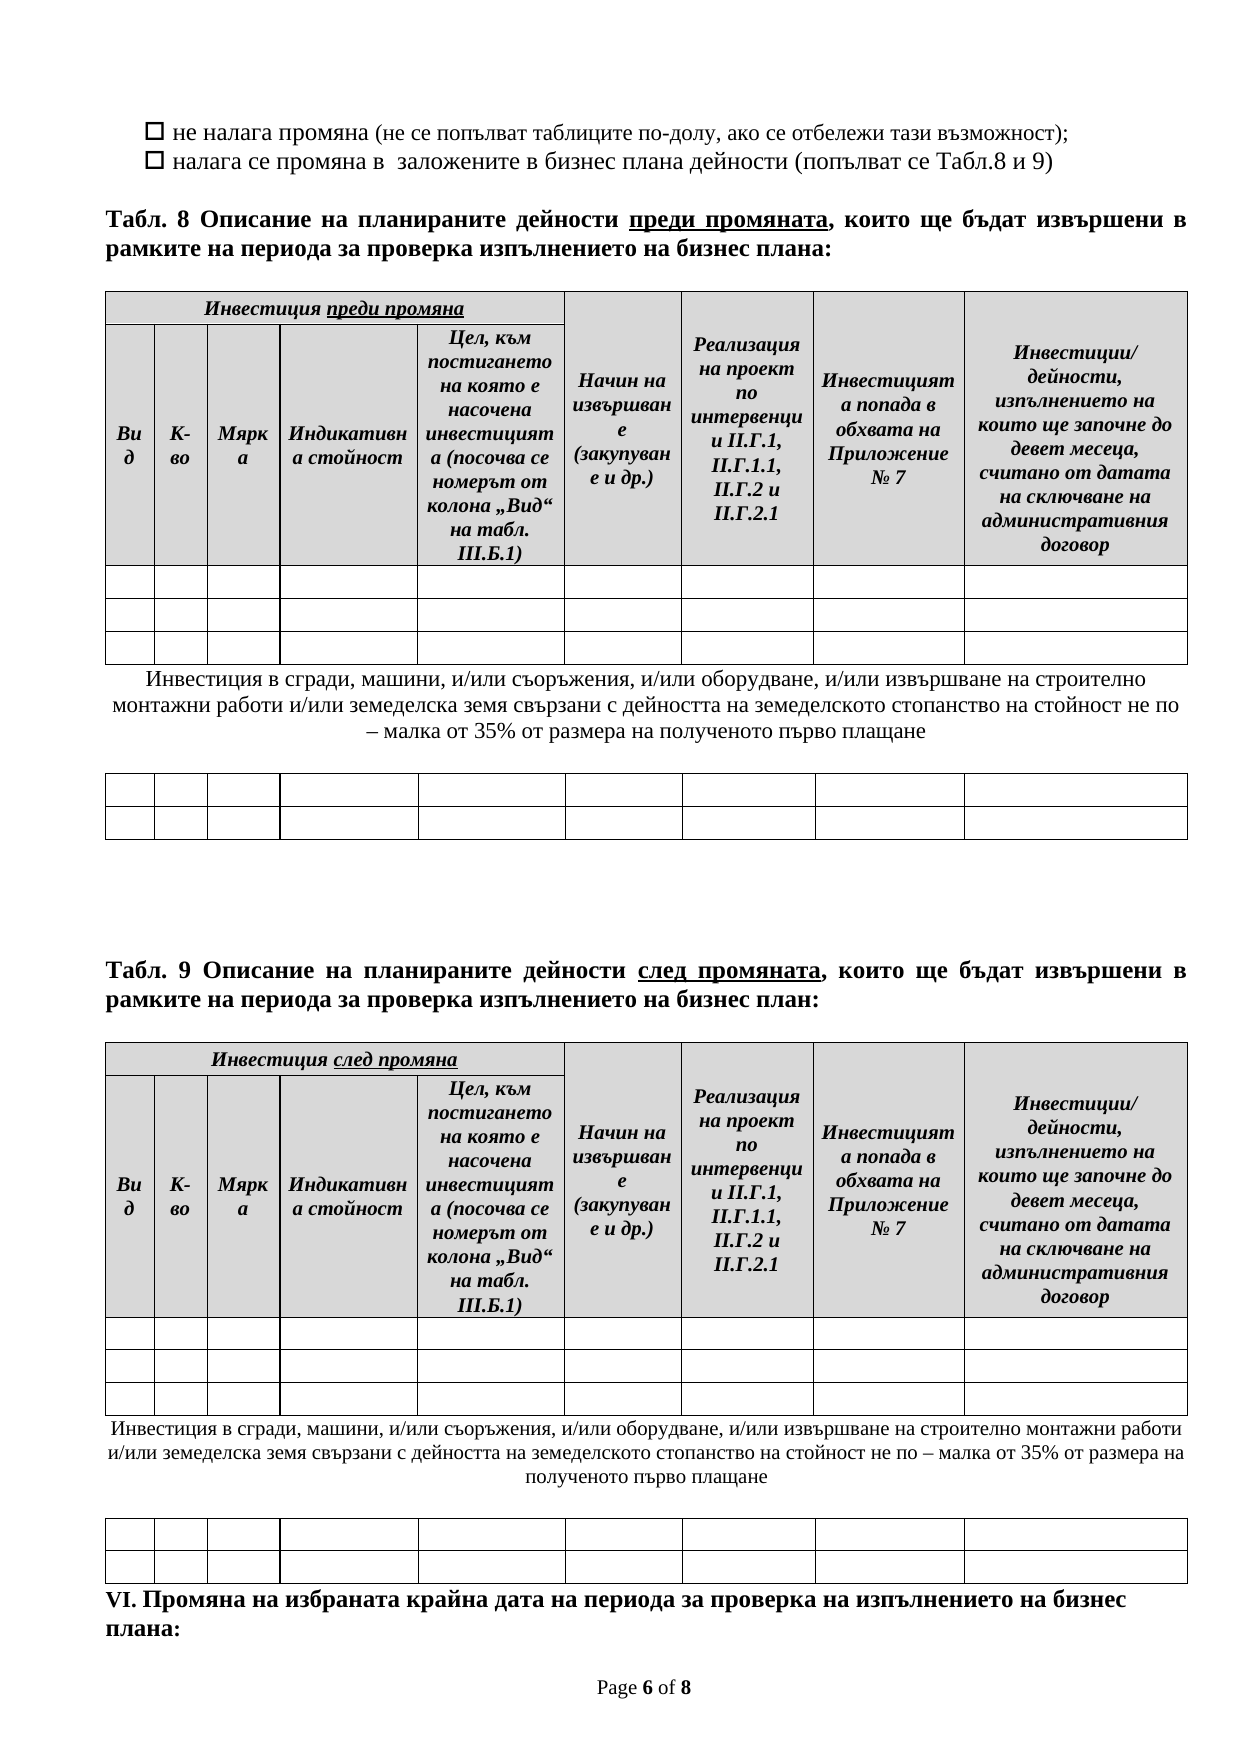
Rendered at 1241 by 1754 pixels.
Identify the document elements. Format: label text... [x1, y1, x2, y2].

table_cell не налага промяна (не се попълват таблиците по-долу, ако се отбележи тази възможност); налага се промяна в заложените в бизнес плана дейности (попълват се Табл.8 и 9) Табл. 8 Описание на планираните дейности преди промяната, които ще бъдат извършени в рамките на периода за проверка изпълнението на бизнес плана: Инвестиция в сгради, машини, и/или съоръжения, и/или оборудване, и/или извършване на строително монтажни работи и/или земеделска земя свързани с дейността на земеделското стопанство на стойност не по – малка от 35% от размера на полученото първо плащане Табл. 9 Описание на планираните дейности след промяната, които ще бъдат извършени в рамките на периода за проверка изпълнението на бизнес план: Инвестиция в сгради, машини, и/или съоръжения, и/или оборудване, и/или извършване на строително монтажни работи и/или земеделска земя свързани с дейността на земеделското стопанство на стойност не по – малка от 35% от размера на полученото първо плащане VІ. Промяна на избраната крайна дата на периода за проверка на изпълнението на бизнес плана: [94, 89, 1199, 1642]
